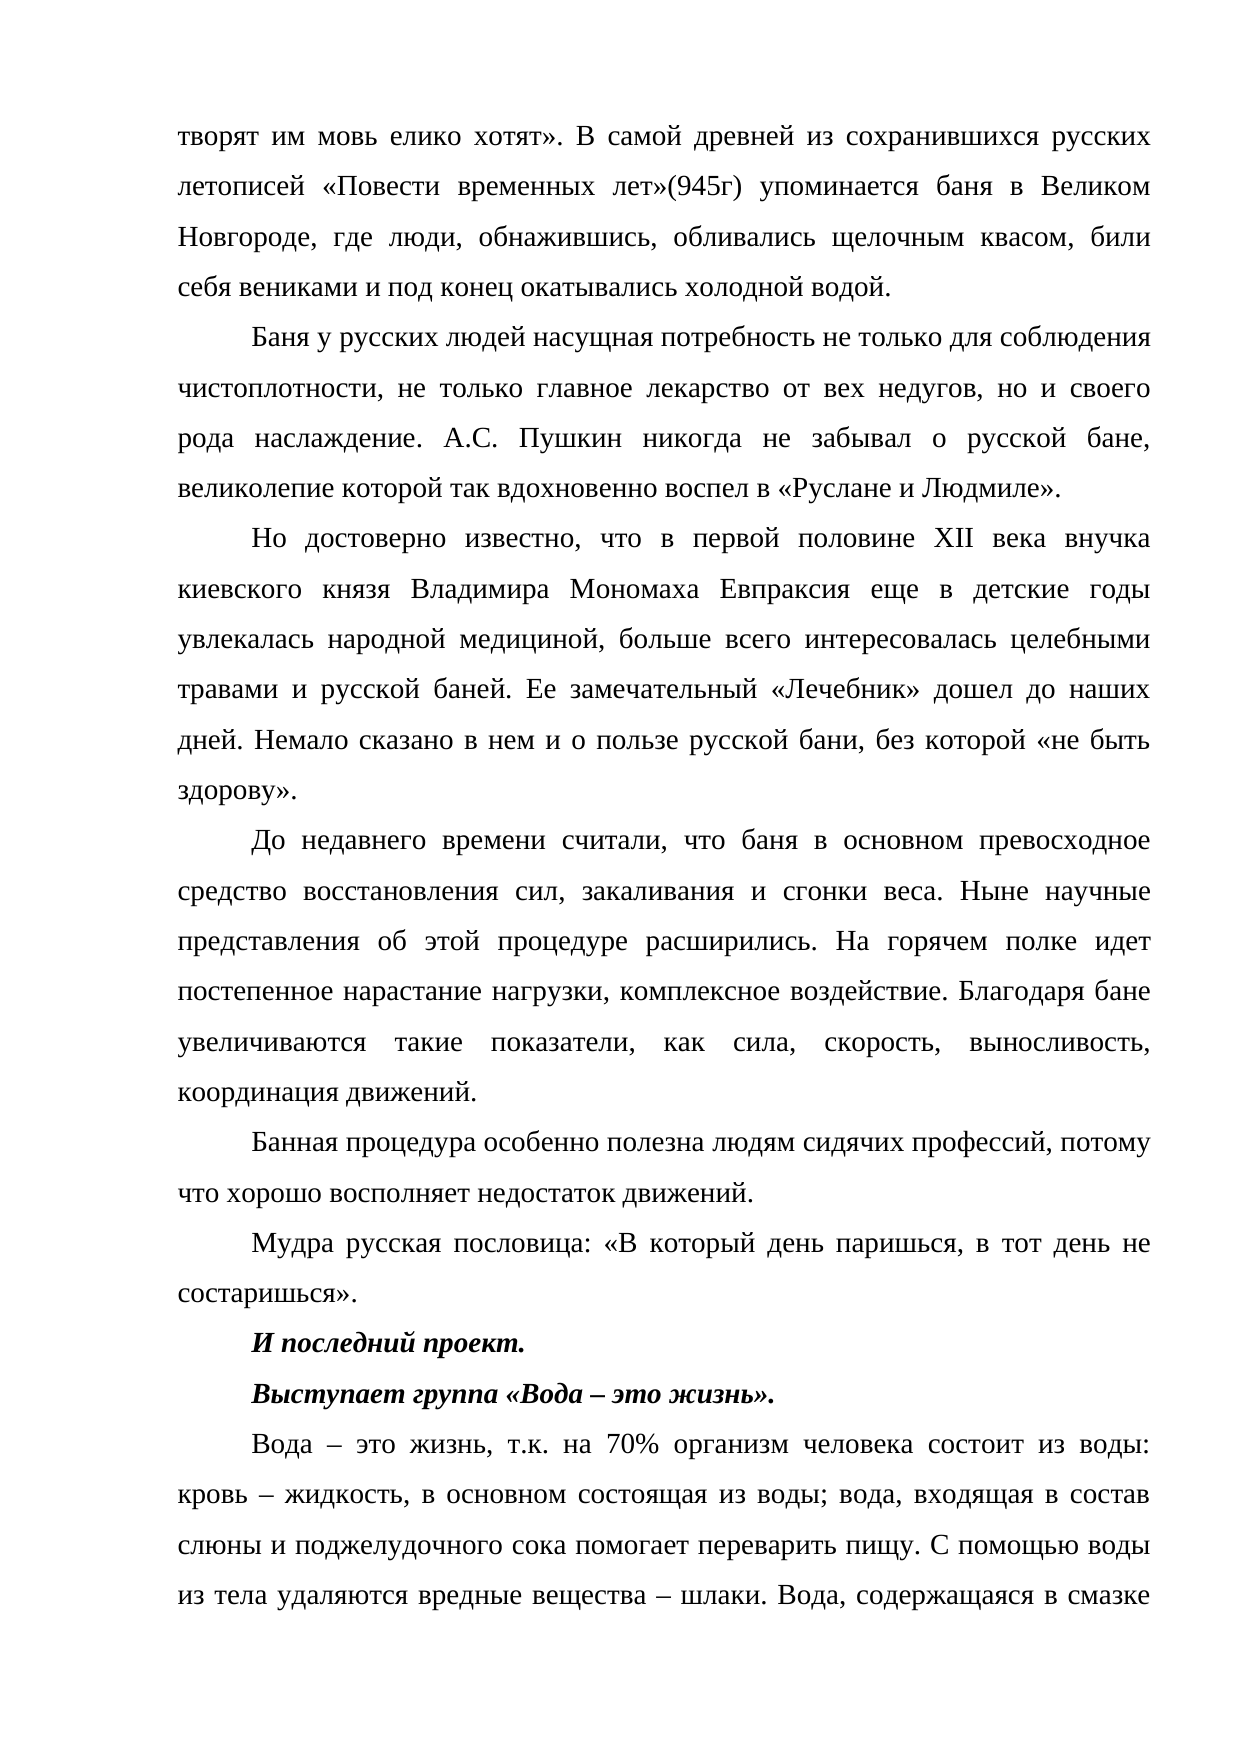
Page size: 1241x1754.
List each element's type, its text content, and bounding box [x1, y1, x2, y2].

text До недавнего времени считали, что баня в основном превосходное средство восстановления сил, закаливания и сгонки веса. Ныне научные представления об этой процедуре расширились. На горячем полке идет постепенное нарастание нагрузки, комплексное воздействие. Благодаря бане увеличиваются такие показатели, как сила, скорость, выносливость, координация движений. [177, 822, 1152, 1108]
text Баня у русских людей насущная потребность не только для соблюдения чистоплотности, не только главное лекарство от вех недугов, но и своего рода наслаждение. А.С. Пушкин никогда не забывал о русской бане, великолепие которой так вдохновенно воспел в «Руслане и Людмиле». [177, 319, 1152, 504]
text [177, 118, 1152, 303]
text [177, 1426, 1152, 1611]
text Но достоверно известно, что в первой половине XІІ века внучка киевского князя Владимира Мономаха Евпраксия еще в детские годы увлекалась народной медициной, больше всего интересовалась целебными травами и русской баней. Ее замечательный «Лечебник» дошел до наших дней. Немало сказано в нем и о пользе русской бани, без которой «не быть здорову». [177, 521, 1152, 806]
text Мудра русская пословица: «В который день паришься, в тот день не состаришься». [177, 1225, 1152, 1309]
text Банная процедура особенно полезна людям сидячих профессий, потому что хорошо восполняет недостаток движений. [177, 1124, 1152, 1208]
text И последний проект. [177, 1326, 1152, 1359]
text Выступает группа «Вода – это жизнь». [177, 1376, 1152, 1409]
